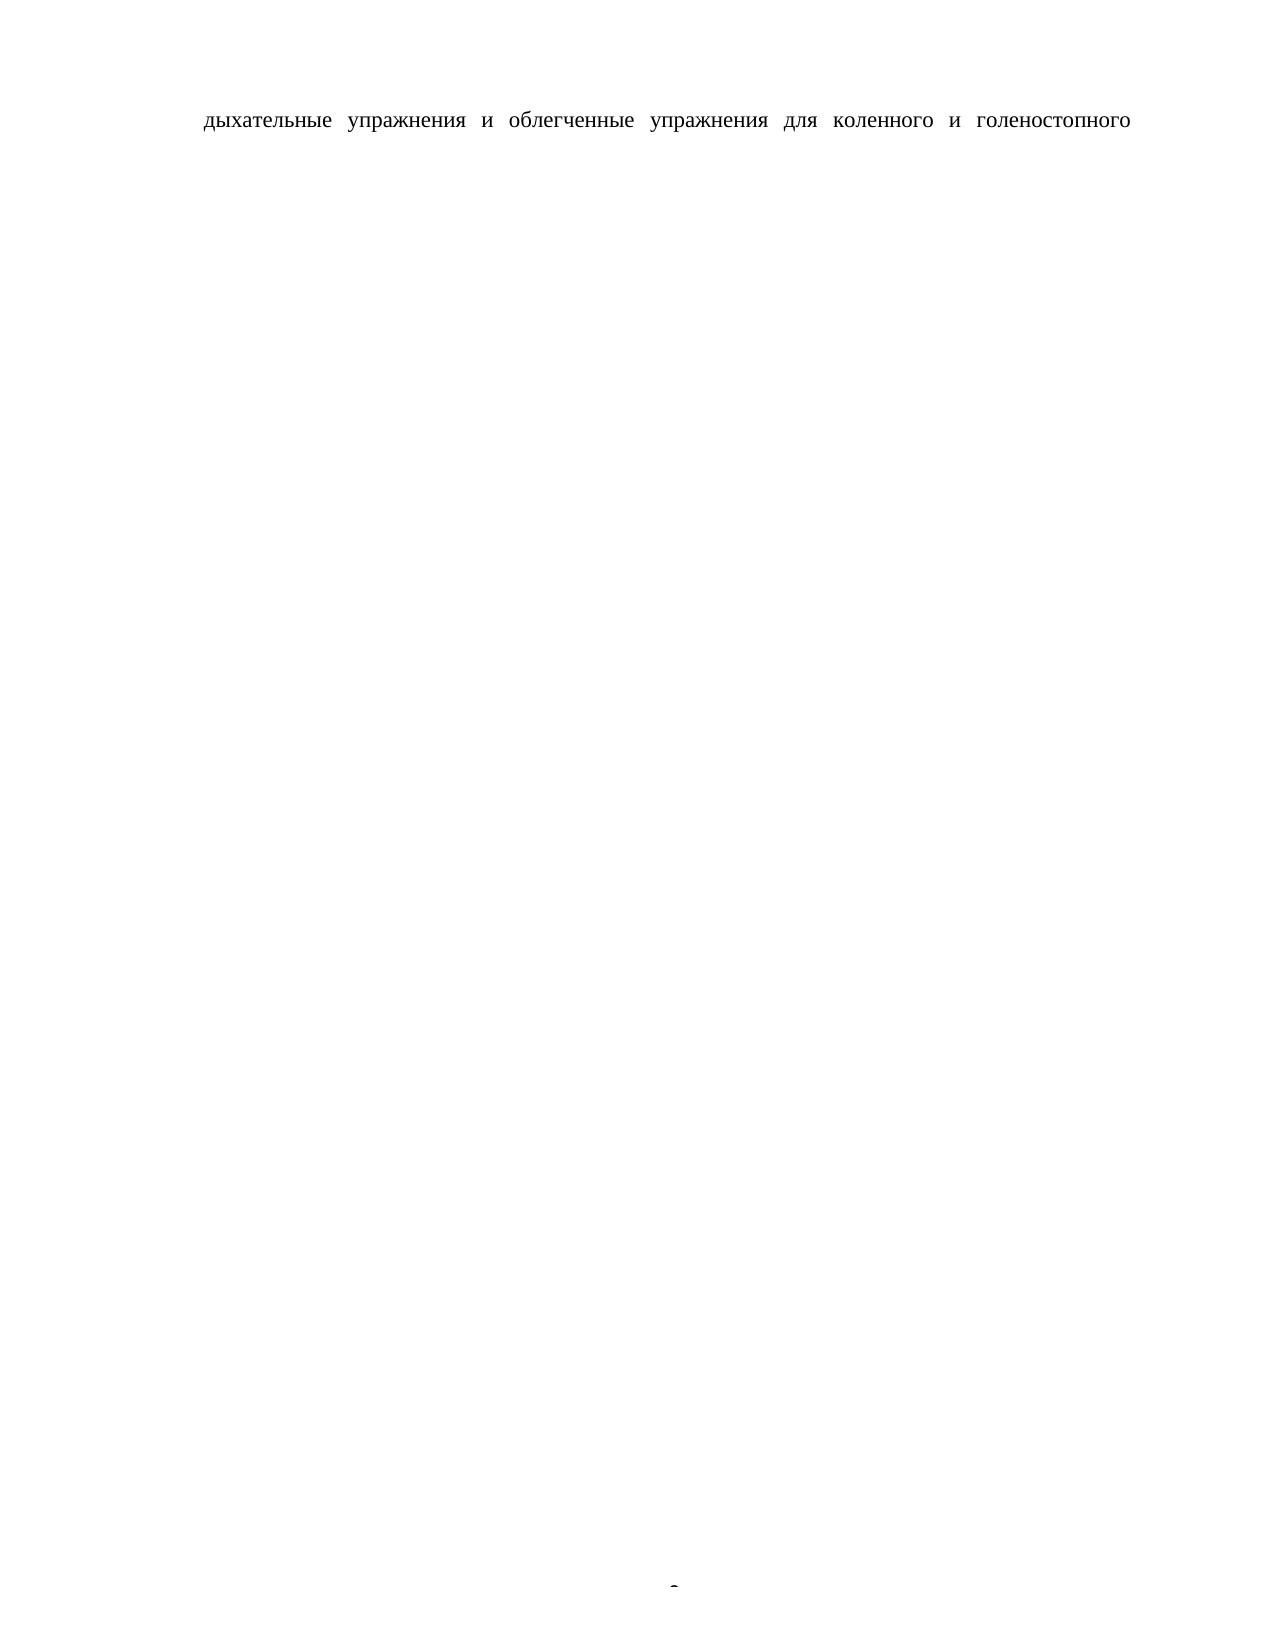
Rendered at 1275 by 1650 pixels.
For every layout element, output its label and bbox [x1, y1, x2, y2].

text [204, 106, 1136, 133]
